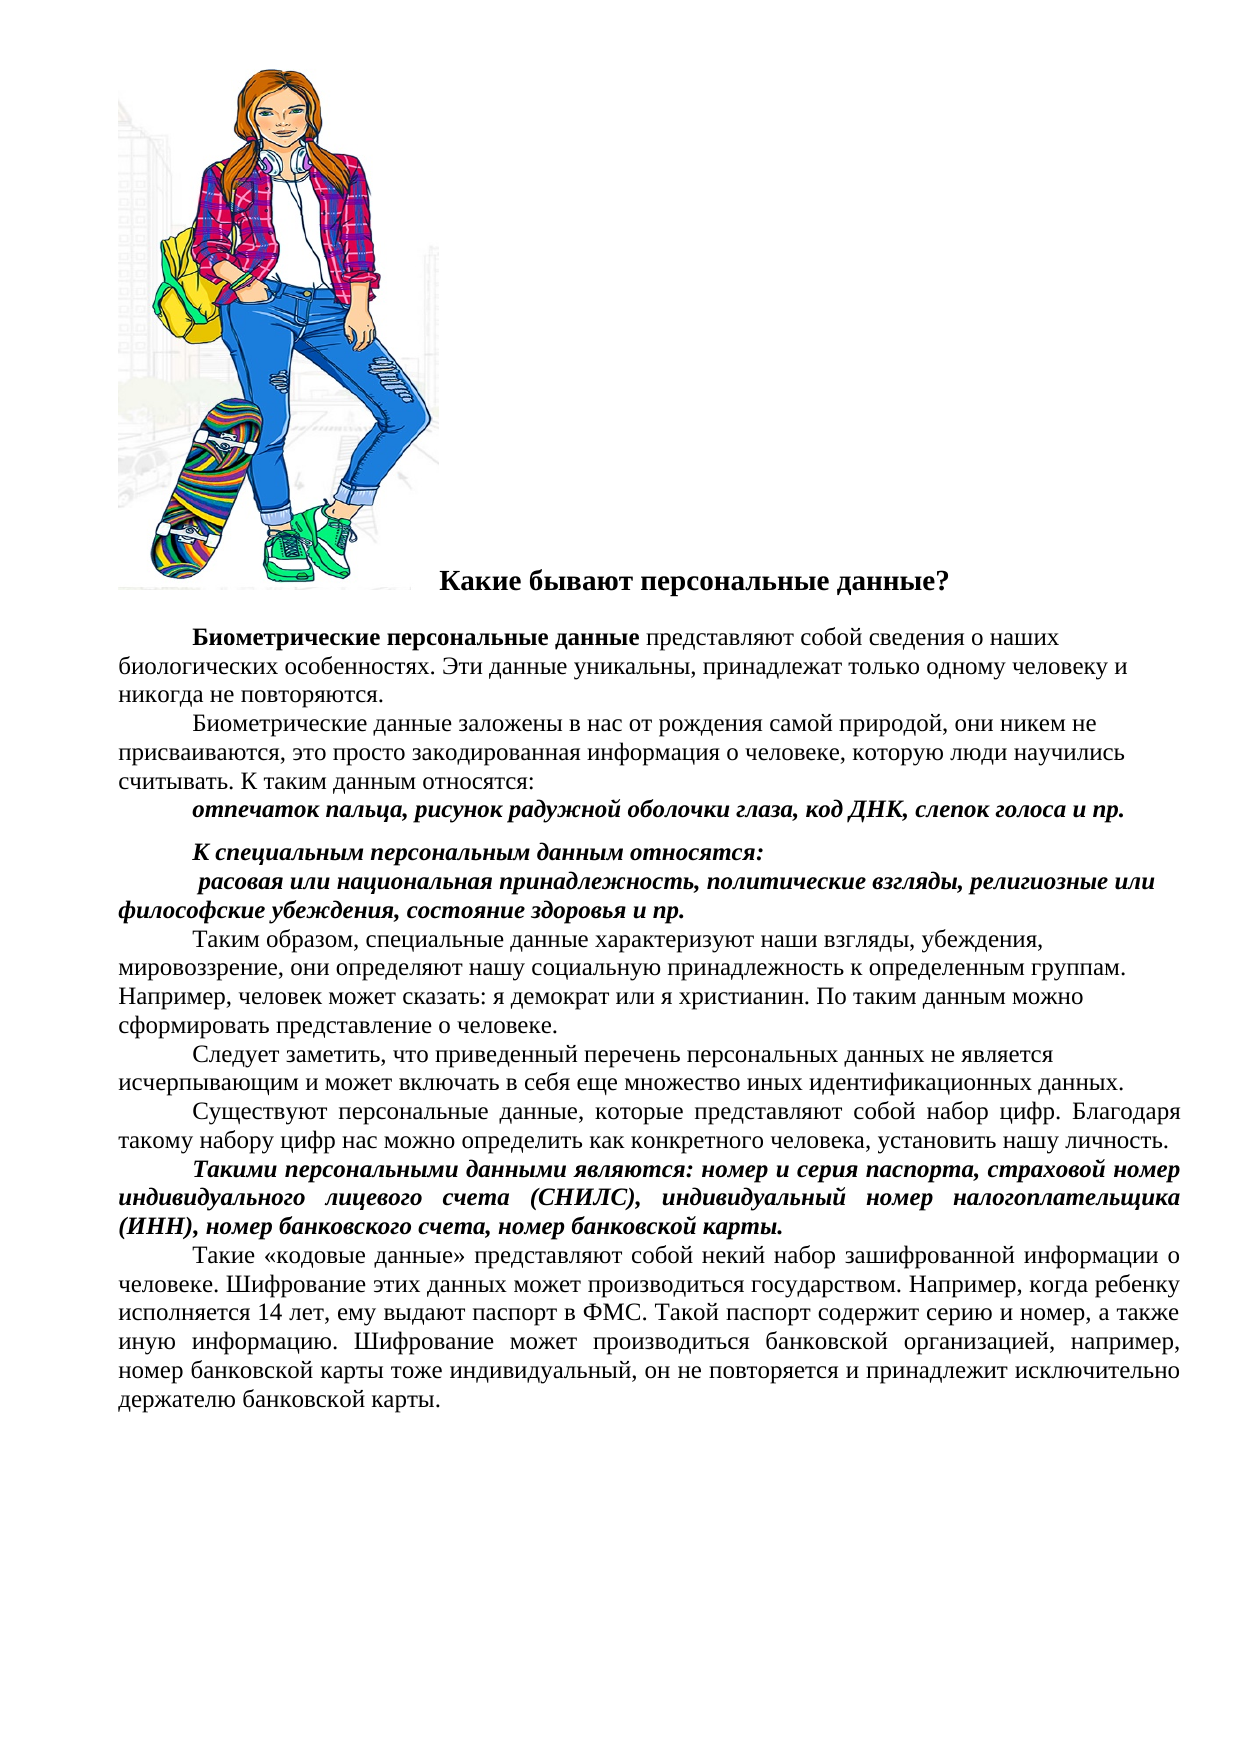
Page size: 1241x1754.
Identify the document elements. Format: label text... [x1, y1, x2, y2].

text К специальным персональным данным относятся: [118, 823, 1181, 866]
text Биометрические данные заложены в нас от рождения самой природой, они никем не присваиваются, это просто закодированная информация о человеке, которую люди научились считывать. К таким данным относятся: [118, 708, 1181, 794]
text Существуют персональные данные, которые представляют собой набор цифр. Благодаря такому набору цифр нас можно определить как конкретного человека, установить нашу личность. [118, 1096, 1181, 1154]
text расовая или национальная принадлежность, политические взгляды, религиозные или философские убеждения, состояние здоровья и пр. [118, 866, 1181, 924]
text отпечаток пальца, рисунок радужной оболочки глаза, код ДНК, слепок голоса и пр. [118, 794, 1181, 823]
text Такие «кодовые данные» представляют собой некий набор зашифрованной информации о человеке. Шифрование этих данных может производиться государством. Например, когда ребенку исполняется 14 лет, ему выдают паспорт в ФМС. Такой паспорт содержит серию и номер, а также иную информацию. Шифрование может производиться банковской организацией, например, номер банковской карты тоже индивидуальный, он не повторяется и принадлежит исключительно держателю банковской карты. [118, 1240, 1181, 1412]
picture [118, 59, 439, 590]
text Такими персональными данными являются: номер и серия паспорта, страховой номер индивидуального лицевого счета (СНИЛС), индивидуальный номер налогоплательщика (ИНН), номер банковского счета, номер банковской карты. [118, 1154, 1181, 1240]
text Следует заметить, что приведенный перечень персональных данных не является исчерпывающим и может включать в себя еще множество иных идентификационных данных. [118, 1039, 1181, 1096]
text Биометрические персональные данные представляют собой сведения о наших биологических особенностях. Эти данные уникальны, принадлежат только одному человеку и никогда не повторяются. [118, 622, 1181, 708]
text Таким образом, специальные данные характеризуют наши взгляды, убеждения, мировоззрение, они определяют нашу социальную принадлежность к определенным группам. Например, человек может сказать: я демократ или я христианин. По таким данным можно сформировать представление о человеке. [118, 924, 1181, 1039]
